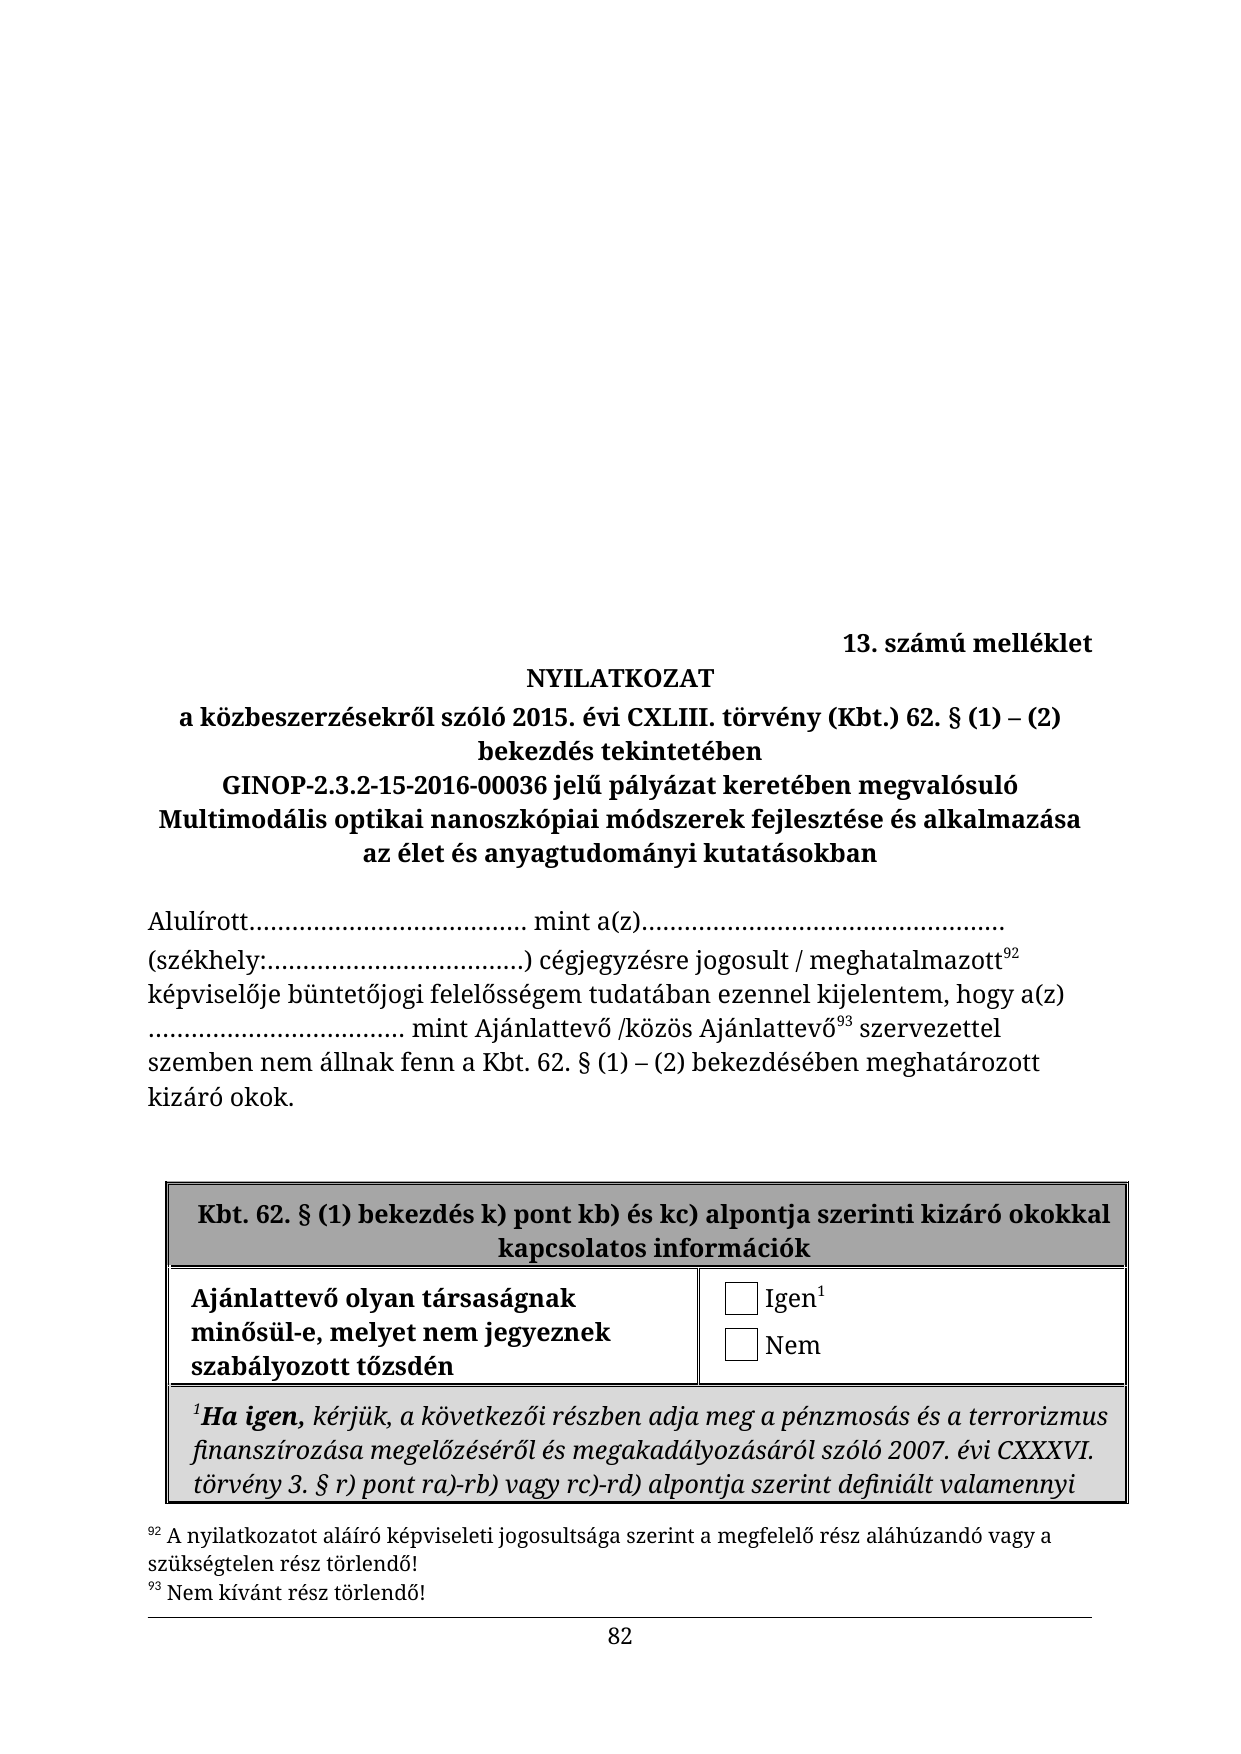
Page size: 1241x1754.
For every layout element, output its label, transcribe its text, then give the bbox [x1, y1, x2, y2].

text 13. számú melléklet [148, 626, 1092, 660]
text Nyilatkozat [148, 660, 1092, 694]
text a közbeszerzésekről szóló 2015. évi CXLIII. törvény (Kbt.) 62. § (1) – (2) bekezdés tekintetében [148, 699, 1092, 767]
table_cell Ajánlattevő olyan társaságnak minősül-e, melyet nem jegyeznek szabályozott tőzsdén [169, 1265, 697, 1383]
text Alulírott………………………………… mint a(z)…………………………………………… [148, 904, 1092, 938]
table_header Kbt. 62. § (1) bekezdés k) pont kb) és kc) alpontja szerinti kizáró okokkal kapcsolatos információk [169, 1185, 1125, 1265]
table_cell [169, 1383, 1126, 1501]
text GINOP-2.3.2-15-2016-00036 jelű pályázat keretében megvalósuló Multimodális optikai nanoszkópiai módszerek fejlesztése és alkalmazása az élet és anyagtudományi kutatásokban [148, 767, 1092, 870]
text (székhely:………………………………) cégjegyzésre jogosult / meghatalmazott képviselője büntetőjogi felelősségem tudatában ezennel kijelentem, hogy a(z)……………………………… mint Ajánlattevő /közös Ajánlattevő szervezettel szemben nem állnak fenn a Kbt. 62. § (1) – (2) bekezdésében meghatározott kizáró okok. [148, 943, 1092, 1113]
table_cell Igen1 Nem [700, 1265, 1126, 1383]
